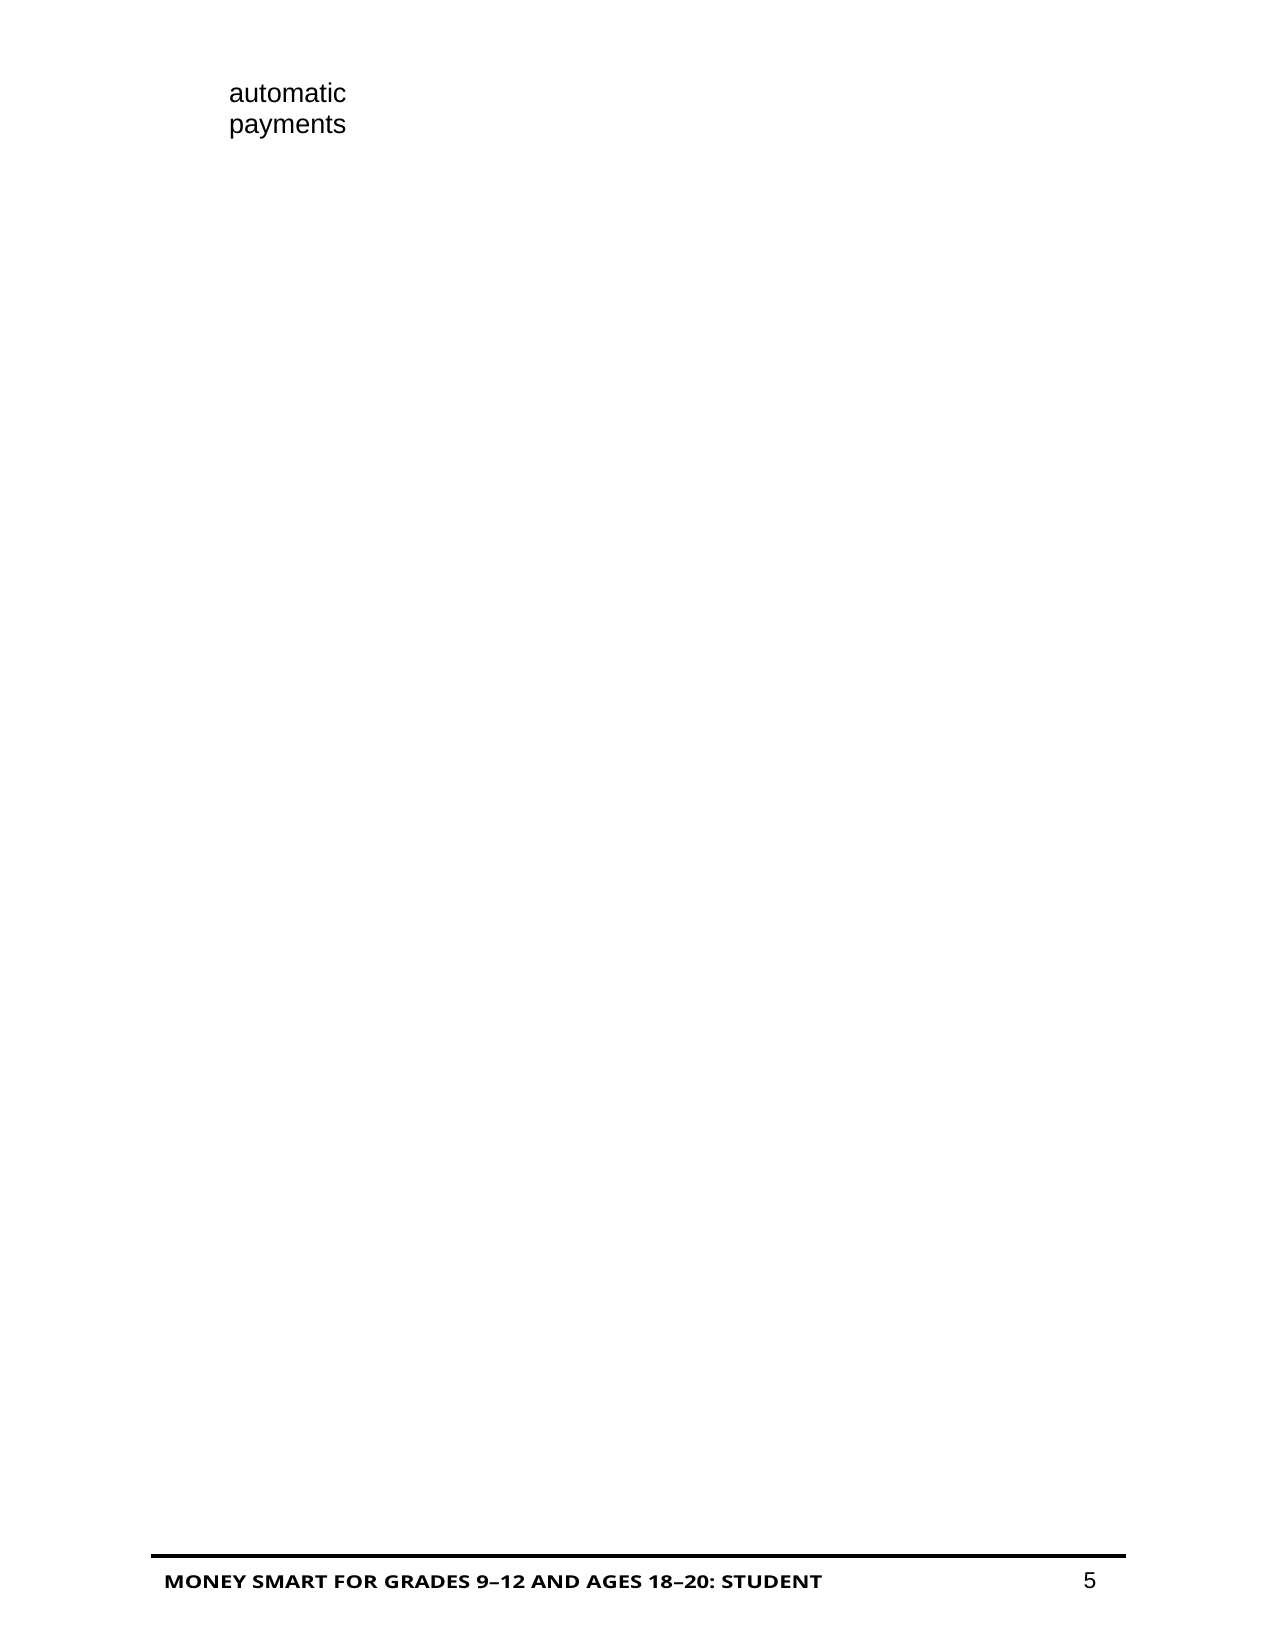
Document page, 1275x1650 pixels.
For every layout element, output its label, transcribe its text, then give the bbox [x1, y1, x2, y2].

list Help you set up automatic payments [191, 77, 443, 139]
picture [1029, 1571, 1126, 1625]
picture [148, 1571, 904, 1625]
